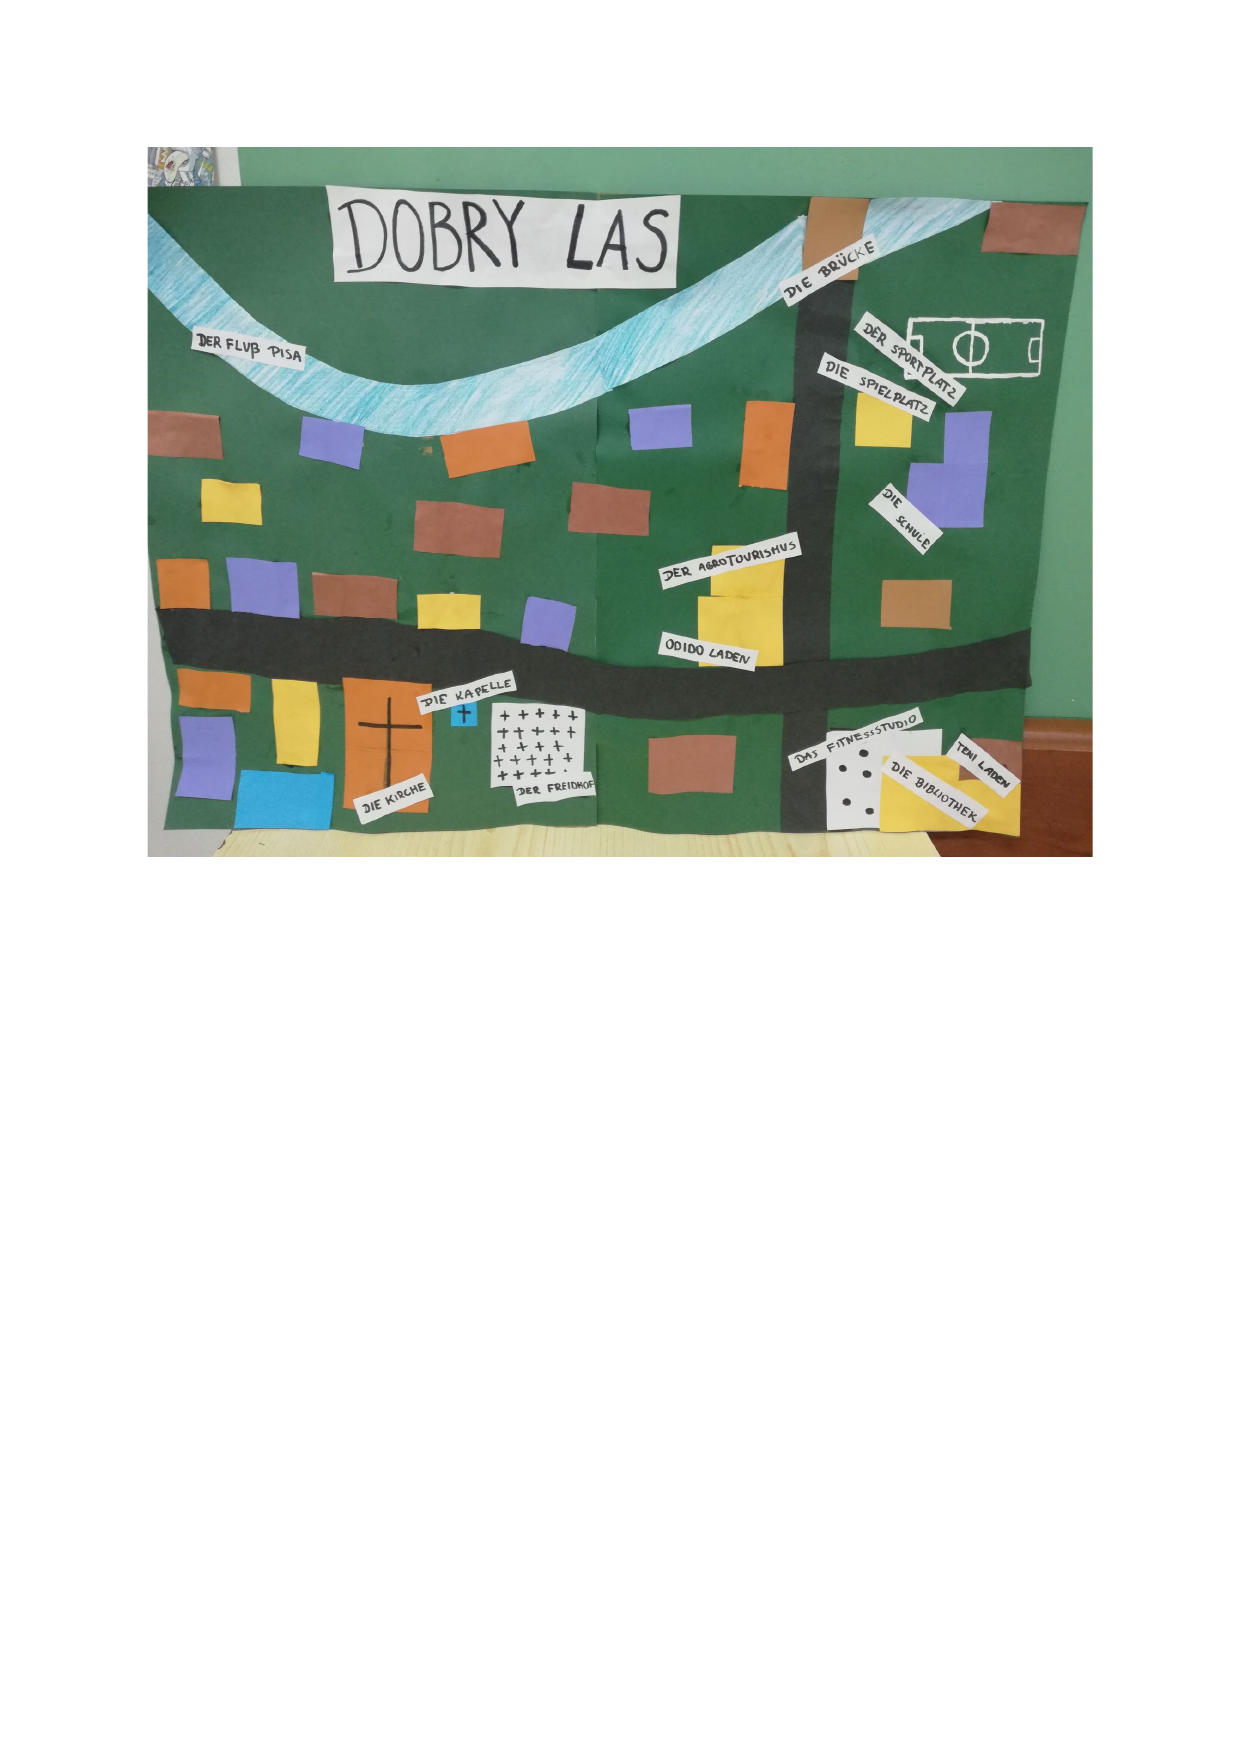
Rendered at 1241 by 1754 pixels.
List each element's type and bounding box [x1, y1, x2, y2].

picture [147, 147, 1093, 857]
